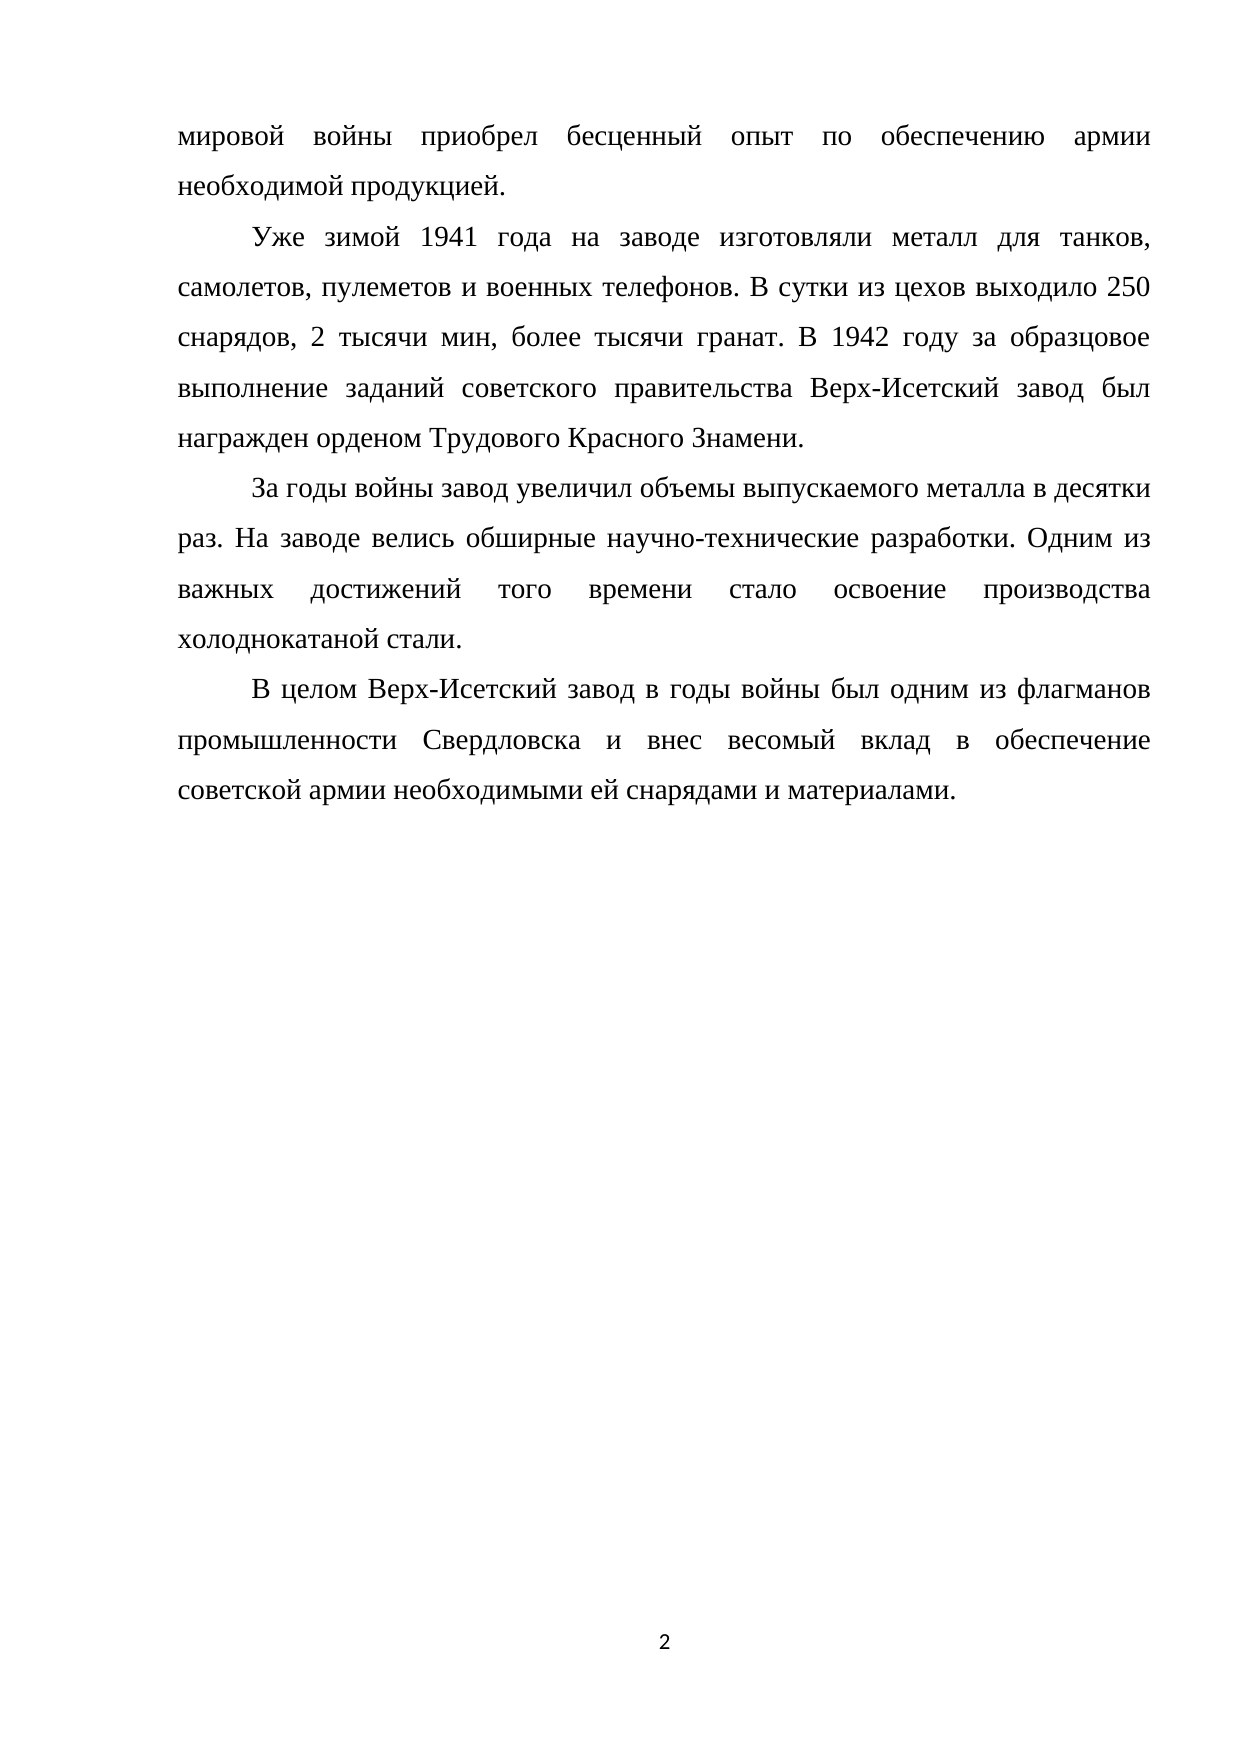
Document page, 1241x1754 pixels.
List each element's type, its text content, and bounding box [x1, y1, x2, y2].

text За годы войны завод увеличил объемы выпускаемого металла в десятки раз. На заводе велись обширные научно-технические разработки. Одним из важных достижений того времени стало освоение производства холоднокатаной стали. [177, 470, 1152, 655]
text В целом Верх-Исетский завод в годы войны был одним из флагманов промышленности Свердловска и внес весомый вклад в обеспечение советской армии необходимыми ей снарядами и материалами. [177, 672, 1152, 806]
text Уже зимой 1941 года на заводе изготовляли металл для танков, самолетов, пулеметов и военных телефонов. В сутки из цехов выходило 250 снарядов, 2 тысячи мин, более тысячи гранат. В 1942 году за образцовое выполнение заданий советского правительства Верх-Исетский завод был награжден орденом Трудового Красного Знамени. [177, 219, 1152, 453]
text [177, 118, 1152, 202]
